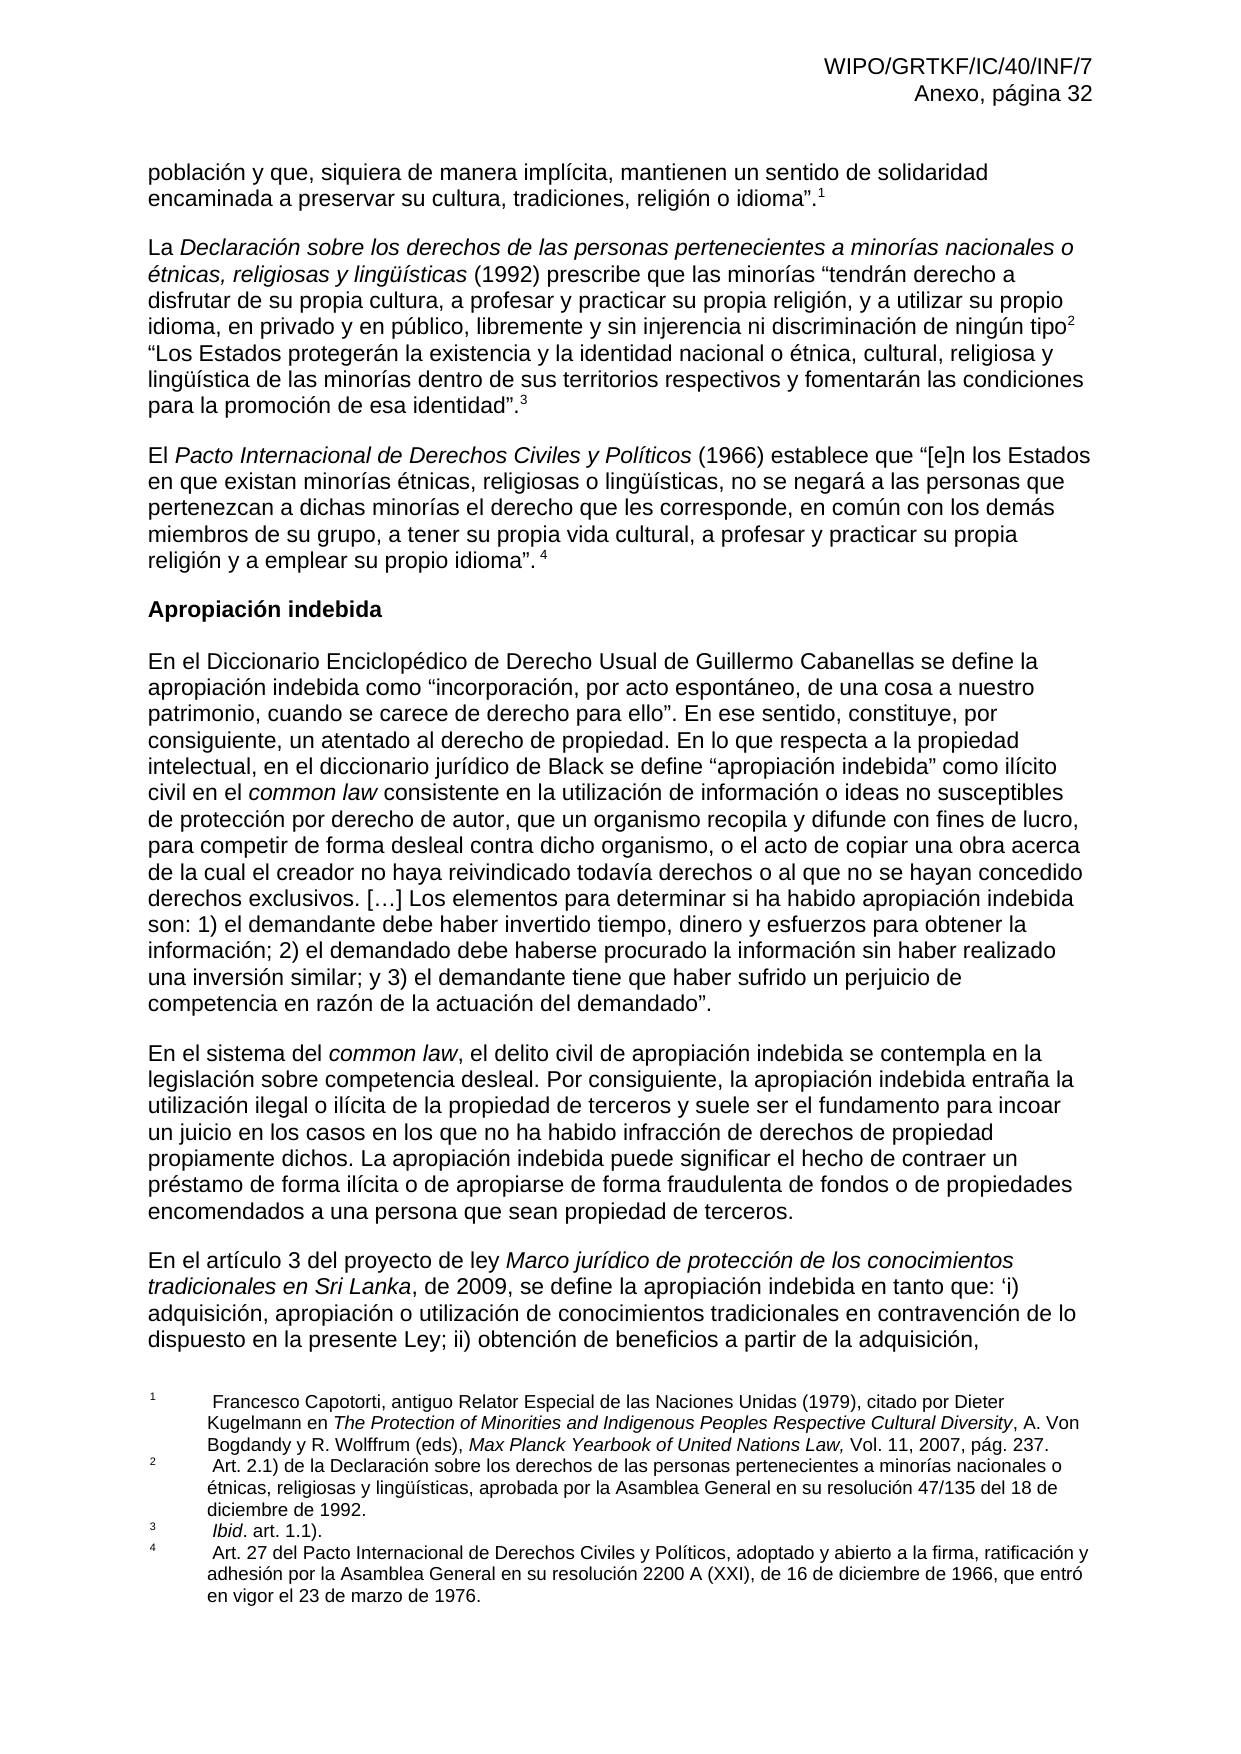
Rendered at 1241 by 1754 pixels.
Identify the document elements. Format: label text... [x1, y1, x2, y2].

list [148, 158, 1092, 211]
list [148, 1247, 1092, 1352]
subtitle Apropiación indebida [148, 596, 1092, 623]
list En el Diccionario Enciclopédico de Derecho Usual de Guillermo Cabanellas se define la apropiación indebida como “incorporación, por acto espontáneo, de una cosa a nuestro patrimonio, cuando se carece de derecho para ello”. En ese sentido, constituye, por consiguiente, un atentado al derecho de propiedad. En lo que respecta a la propiedad intelectual, en el diccionario jurídico de Black se define “apropiación indebida” como ilícito civil en el common law consistente en la utilización de información o ideas no susceptibles de protección por derecho de autor, que un organismo recopila y difunde con fines de lucro, para competir de forma desleal contra dicho organismo, o el acto de copiar una obra acerca de la cual el creador no haya reivindicado todavía derechos o al que no se hayan concedido derechos exclusivos. […] Los elementos para determinar si ha habido apropiación indebida son: 1) el demandante debe haber invertido tiempo, dinero y esfuerzos para obtener la información; 2) el demandado debe haberse procurado la información sin haber realizado una inversión similar; y 3) el demandante tiene que haber sufrido un perjuicio de competencia en razón de la actuación del demandado”. [148, 648, 1092, 1017]
list En el sistema del common law, el delito civil de apropiación indebida se contempla en la legislación sobre competencia desleal. Por consiguiente, la apropiación indebida entraña la utilización ilegal o ilícita de la propiedad de terceros y suele ser el fundamento para incoar un juicio en los casos en los que no ha habido infracción de derechos de propiedad propiamente dichos. La apropiación indebida puede significar el hecho de contraer un préstamo de forma ilícita o de apropiarse de forma fraudulenta de fondos o de propiedades encomendados a una persona que sean propiedad de terceros. [148, 1039, 1092, 1224]
list El Pacto Internacional de Derechos Civiles y Políticos (1966) establece que “[e]n los Estados en que existan minorías étnicas, religiosas o lingüísticas, no se negará a las personas que pertenezcan a dichas minorías el derecho que les corresponde, en común con los demás miembros de su grupo, a tener su propia vida cultural, a profesar y practicar su propia religión y a emplear su propio idioma”. [148, 442, 1092, 573]
list La Declaración sobre los derechos de las personas pertenecientes a minorías nacionales o étnicas, religiosas y lingüísticas (1992) prescribe que las minorías “tendrán derecho a disfrutar de su propia cultura, a profesar y practicar su propia religión, y a utilizar su propio idioma, en privado y en público, libremente y sin injerencia ni discriminación de ningún tipo “Los Estados protegerán la existencia y la identidad nacional o étnica, cultural, religiosa y lingüística de las minorías dentro de sus territorios respectivos y fomentarán las condiciones para la promoción de esa identidad”. [148, 234, 1092, 419]
